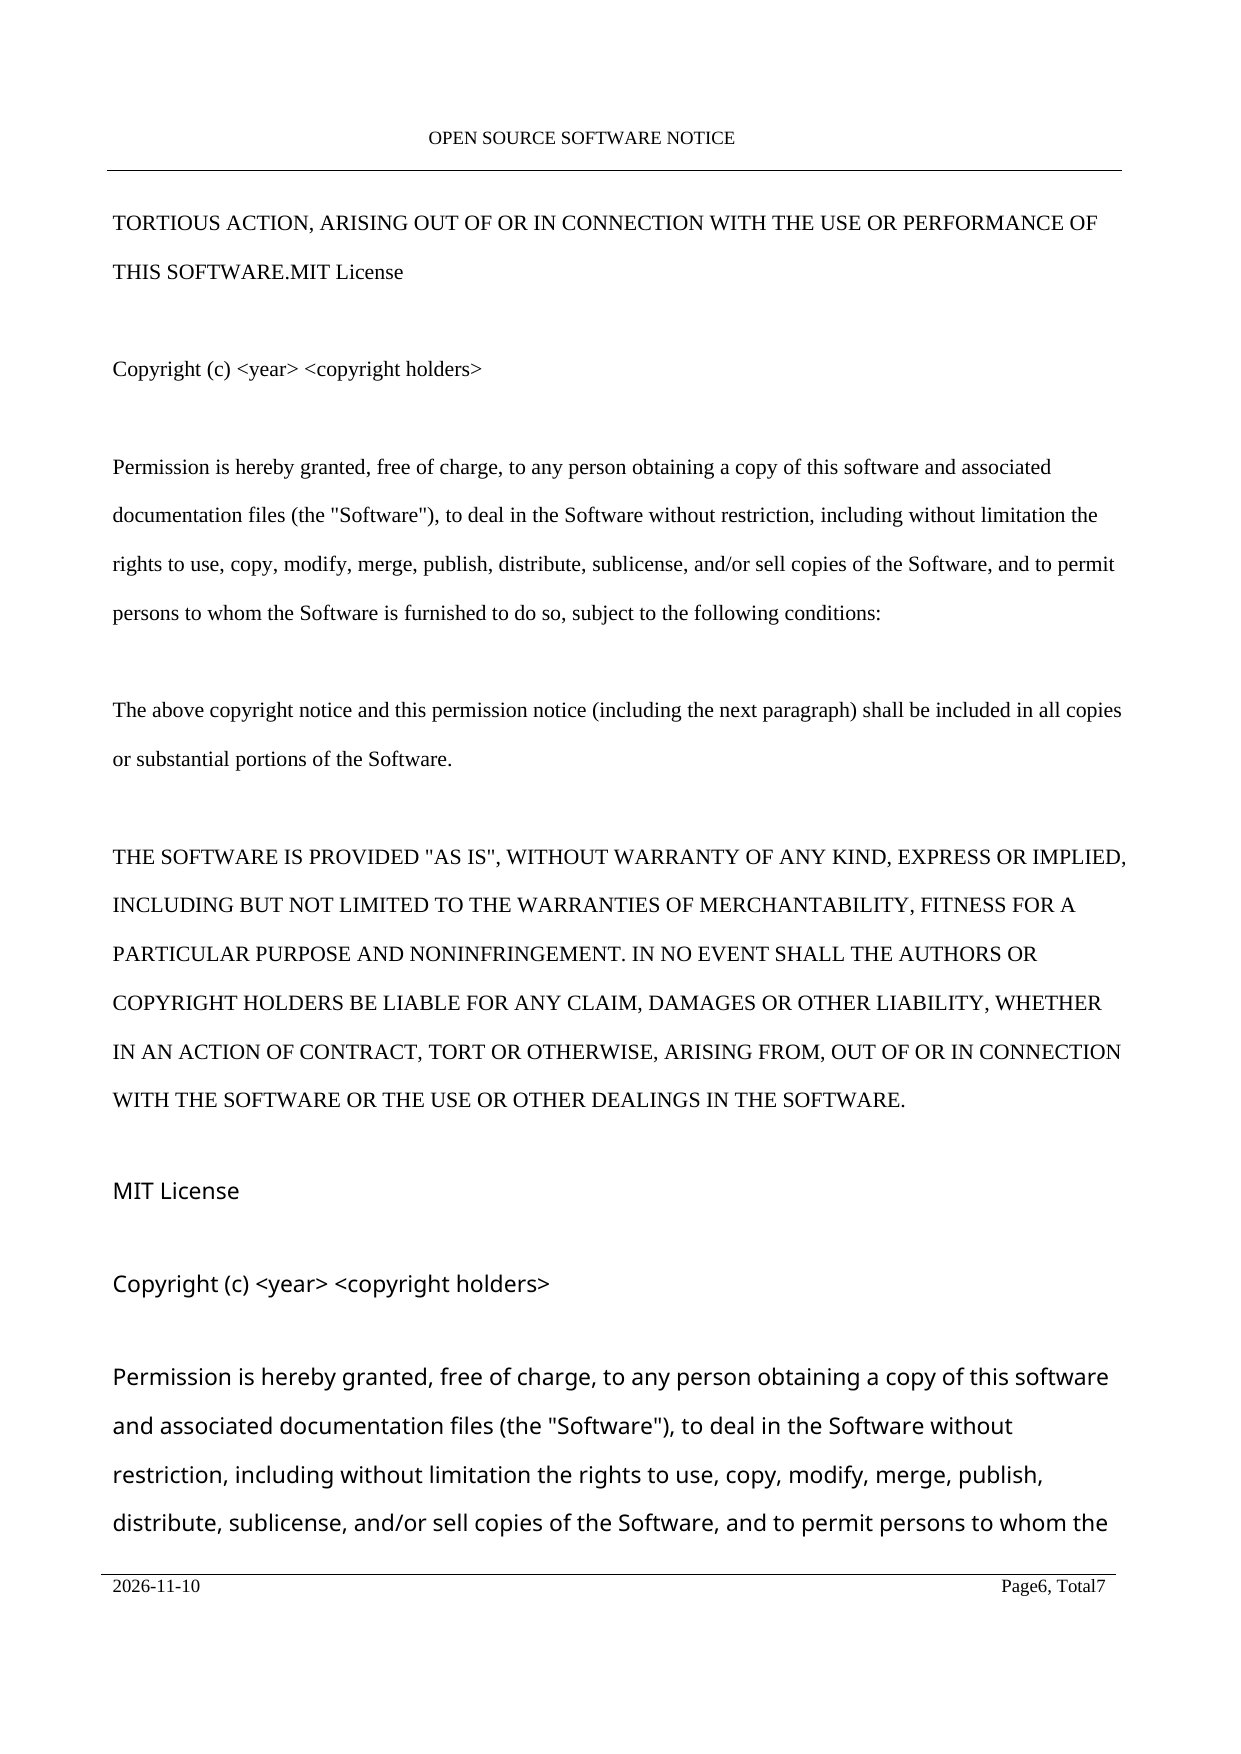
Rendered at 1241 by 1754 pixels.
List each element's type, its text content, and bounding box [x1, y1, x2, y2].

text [112, 1361, 1128, 1539]
text Copyright (c) <year> <copyright holders> [112, 1267, 1128, 1300]
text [112, 206, 1128, 1116]
text MIT License [112, 1174, 1128, 1207]
